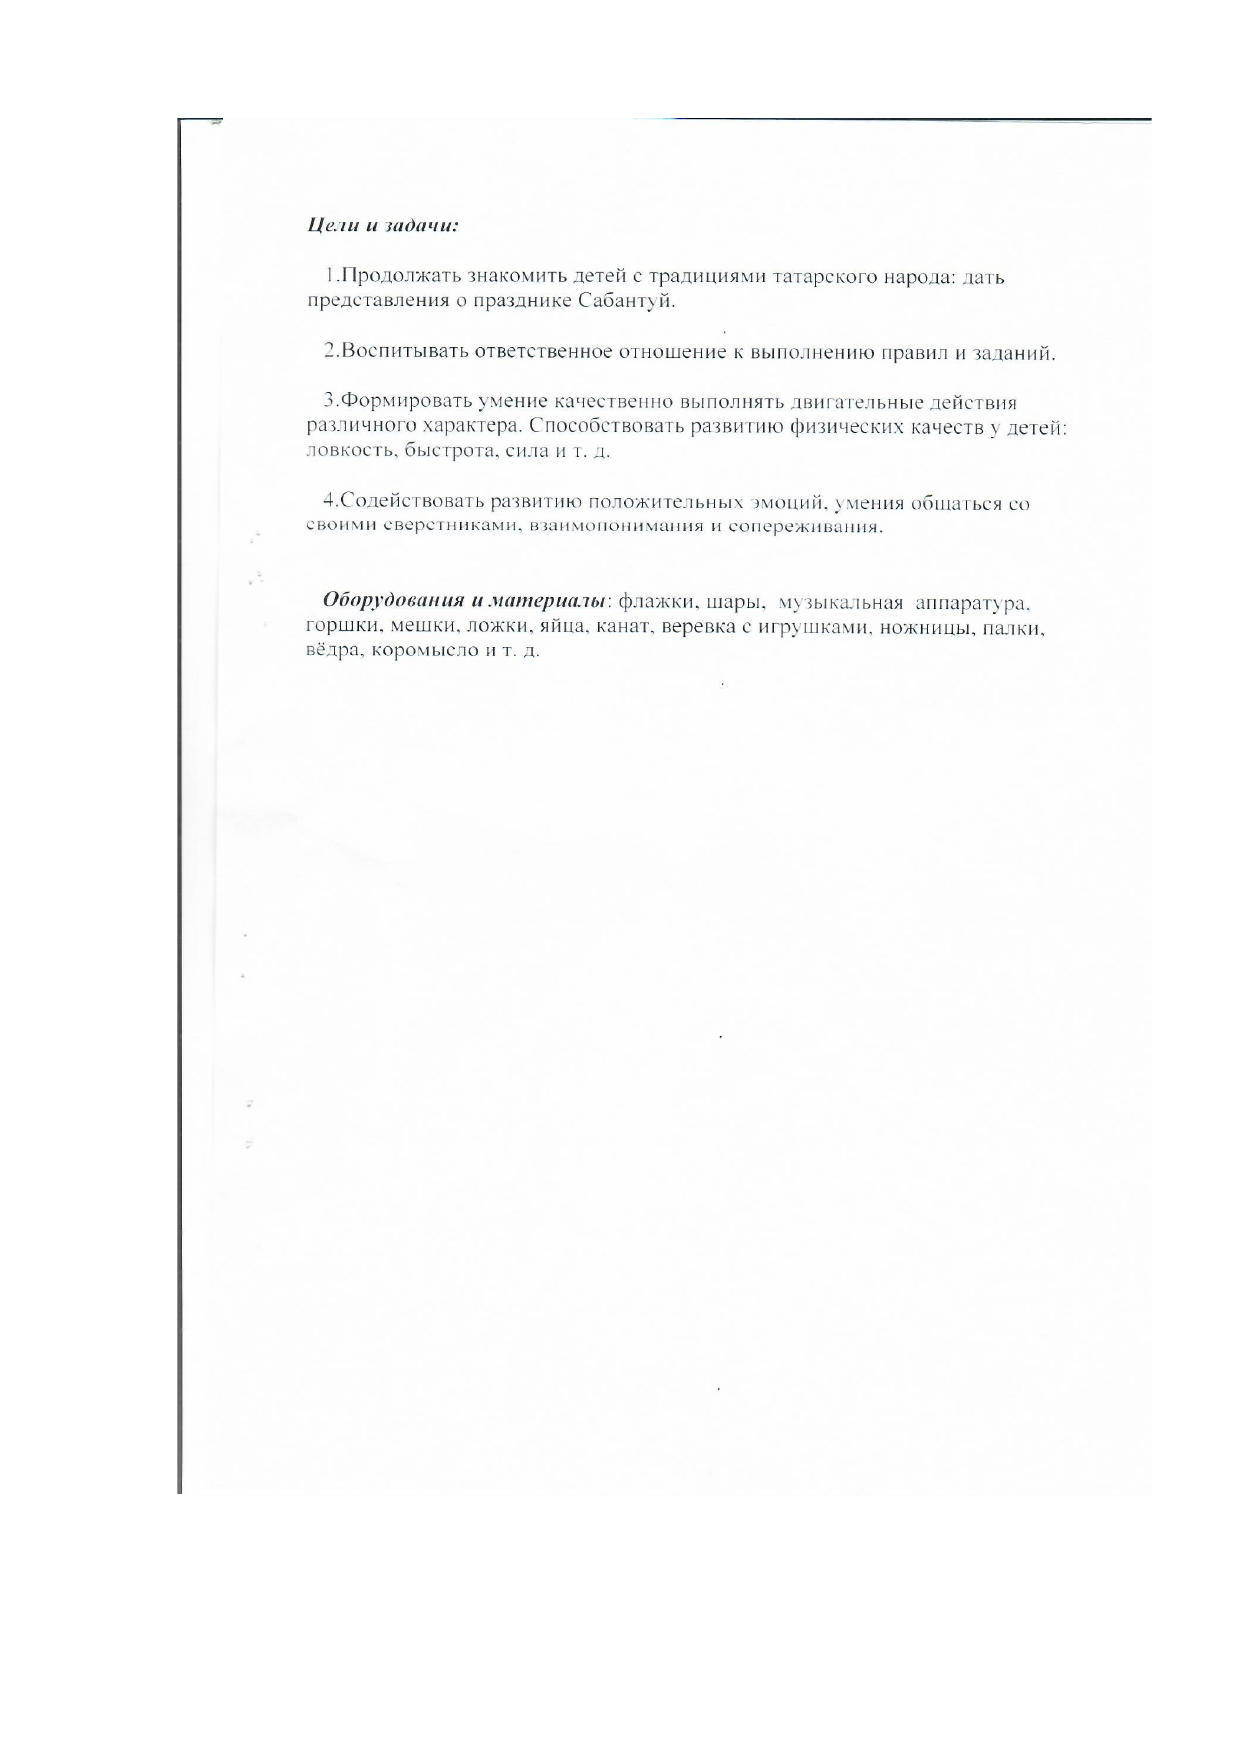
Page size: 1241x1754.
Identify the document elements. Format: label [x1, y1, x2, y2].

picture [177, 118, 1152, 1497]
